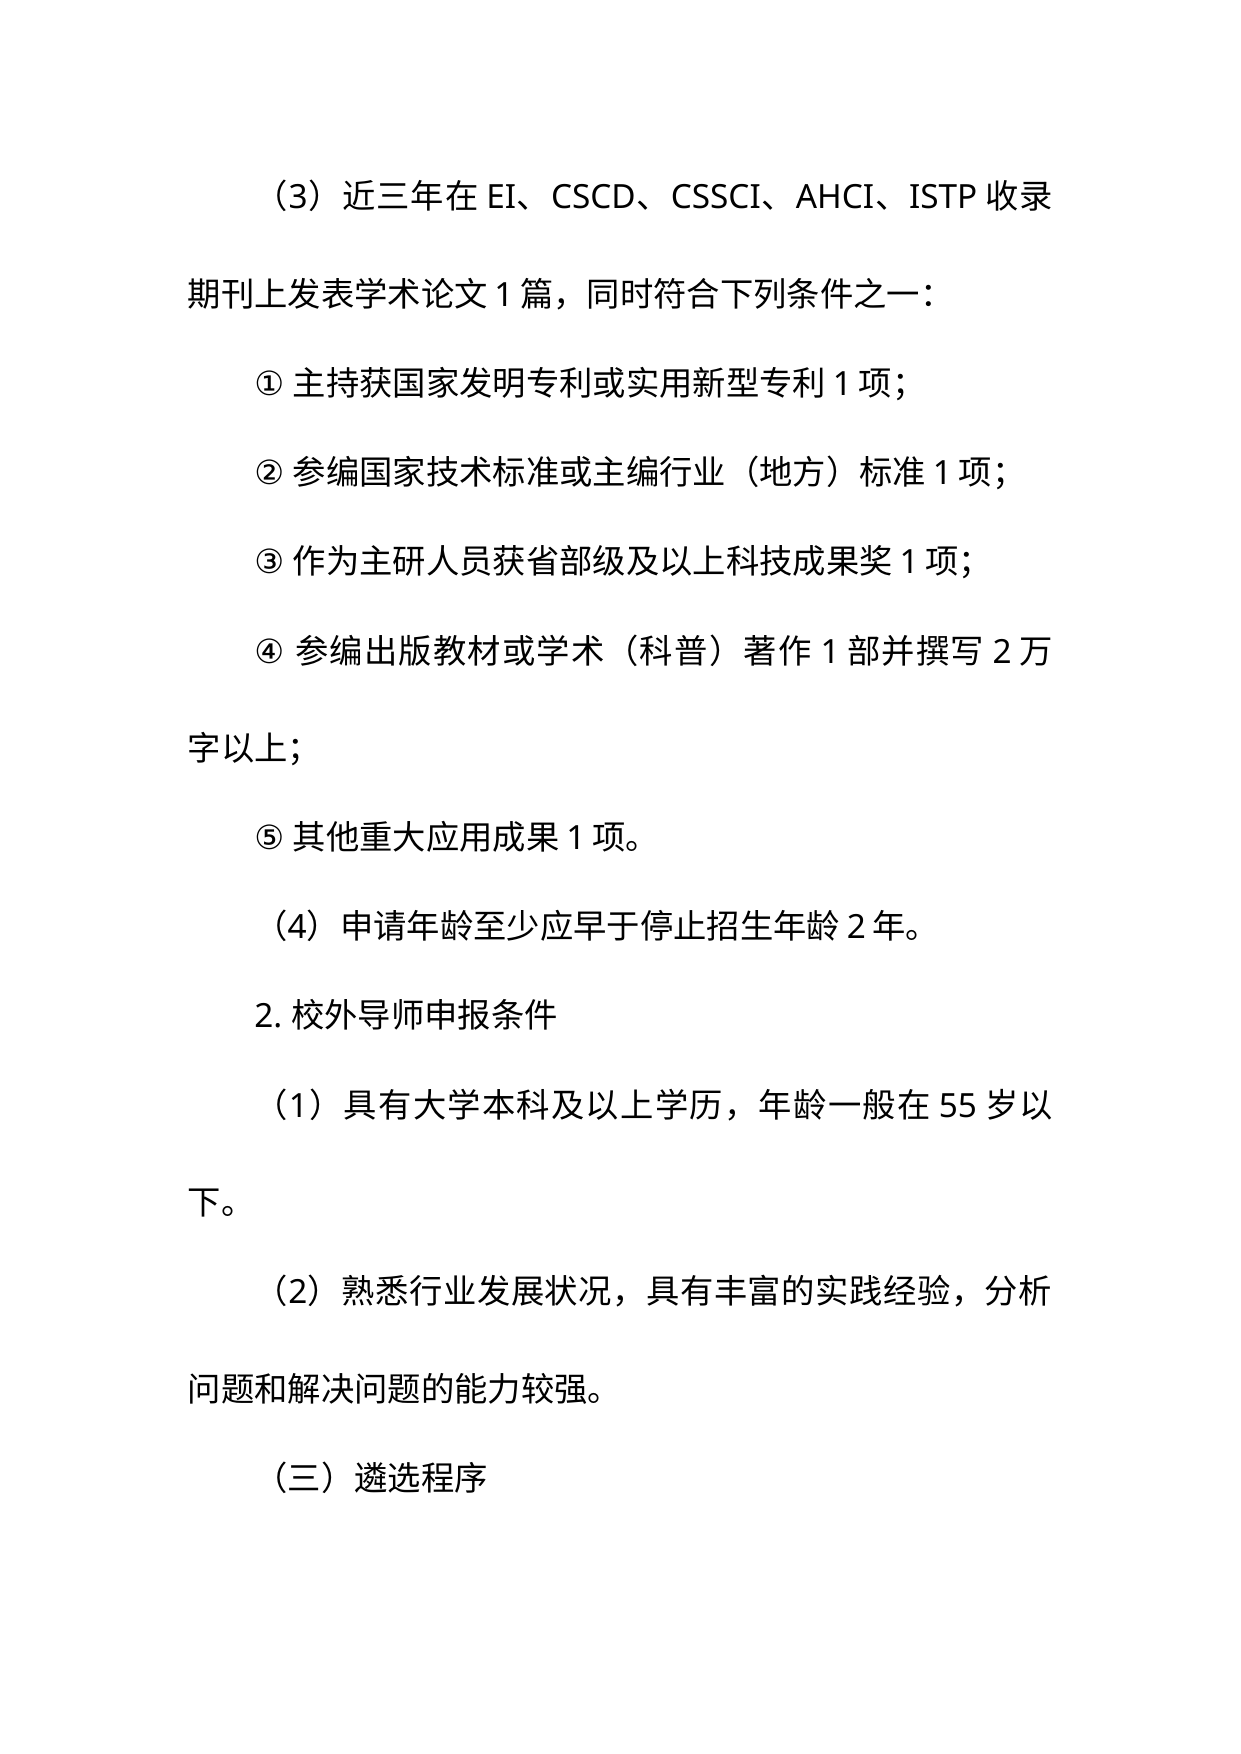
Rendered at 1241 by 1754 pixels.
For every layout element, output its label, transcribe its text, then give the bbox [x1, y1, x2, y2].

text （1）具有大学本科及以上学历，年龄一般在55岁以下。 [187, 1070, 1053, 1233]
text （3）近三年在EI、CSCD、CSSCI、AHCI、ISTP收录期刊上发表学术论文1篇，同时符合下列条件之一： [187, 162, 1053, 324]
text 2. 校外导师申报条件 [187, 981, 1053, 1046]
text ① 主持获国家发明专利或实用新型专利1项； [187, 349, 1053, 414]
text （三）遴选程序 [187, 1443, 1053, 1508]
text ③ 作为主研人员获省部级及以上科技成果奖1项； [187, 527, 1053, 592]
text （2）熟悉行业发展状况，具有丰富的实践经验，分析问题和解决问题的能力较强。 [187, 1257, 1053, 1419]
text ② 参编国家技术标准或主编行业（地方）标准1项； [187, 438, 1053, 503]
text （4）申请年龄至少应早于停止招生年龄2年。 [187, 892, 1053, 957]
text ⑤ 其他重大应用成果1项。 [187, 803, 1053, 868]
text ④ 参编出版教材或学术（科普）著作1部并撰写2万字以上； [187, 616, 1053, 779]
